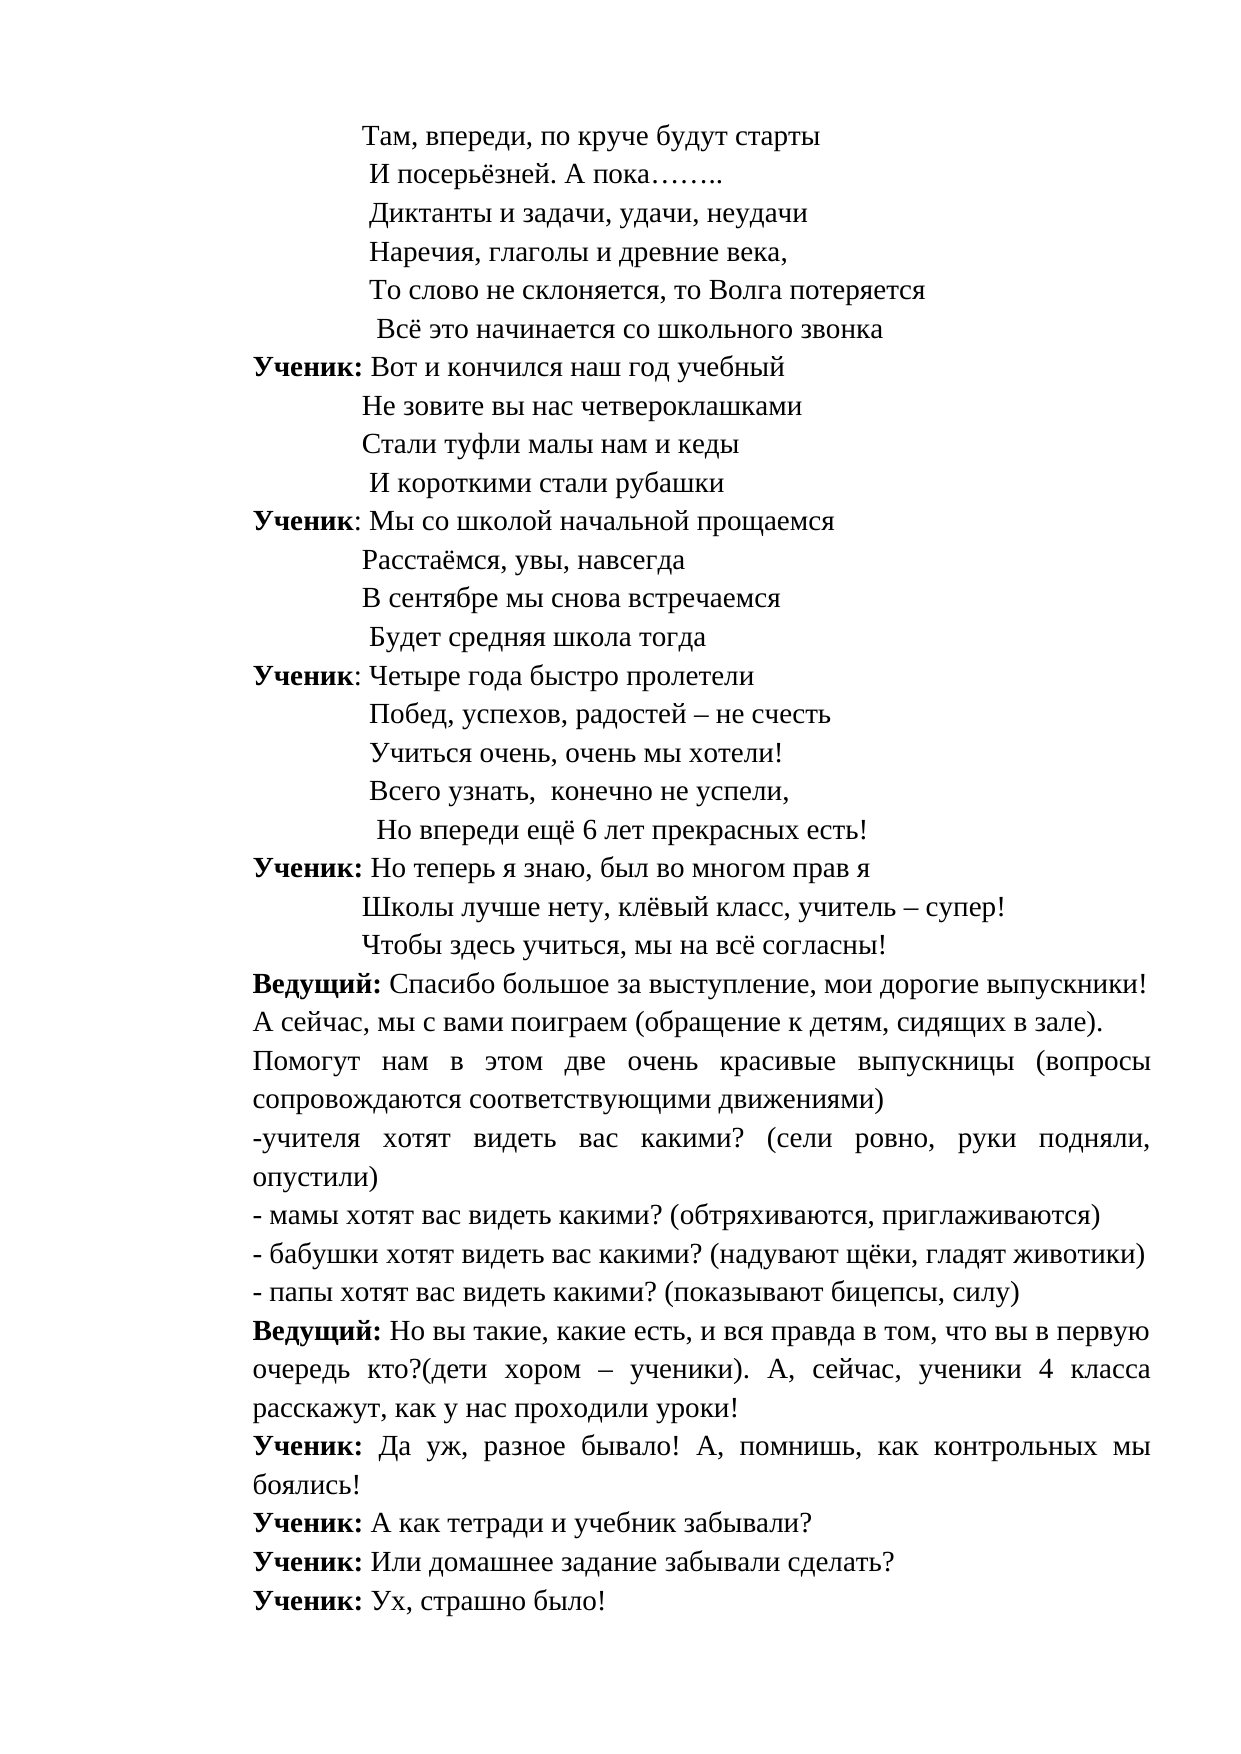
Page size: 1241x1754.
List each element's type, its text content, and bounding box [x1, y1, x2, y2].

list - мамы хотят вас видеть какими? (обтряхиваются, приглаживаются) [252, 1197, 1152, 1231]
list Ученик: Да уж, разное бывало! А, помнишь, как контрольных мы боялись! [252, 1428, 1152, 1501]
list Ученик: Ух, страшно было! [252, 1583, 1152, 1616]
list В сентябре мы снова встречаемся [252, 581, 1152, 614]
list Школы лучше нету, клёвый класс, учитель – супер! [252, 889, 1152, 922]
list Расстаёмся, увы, навсегда [252, 542, 1152, 576]
list Стали туфли малы нам и кеды [252, 426, 1152, 460]
list То слово не склоняется, то Волга потеряется [252, 272, 1152, 306]
list Ученик: Но теперь я знаю, был во многом прав я [252, 850, 1152, 884]
list Учиться очень, очень мы хотели! [252, 735, 1152, 768]
list Ведущий: Спасибо большое за выступление, мои дорогие выпускники! [252, 966, 1152, 999]
list Побед, успехов, радостей – не счесть [252, 696, 1152, 730]
list И посерьёзней. А пока…….. [252, 157, 1152, 190]
list Не зовите вы нас четвероклашками [252, 388, 1152, 421]
list Ученик: Или домашнее задание забывали сделать? [252, 1544, 1152, 1578]
list - бабушки хотят видеть вас какими? (надувают щёки, гладят животики) [252, 1236, 1152, 1269]
list Ведущий: Но вы такие, какие есть, и вся правда в том, что вы в первую очередь кто?(дети хором – ученики). А, сейчас, ученики 4 класса расскажут, как у нас проходили уроки! [252, 1313, 1152, 1423]
list Всего узнать, конечно не успели, [252, 773, 1152, 807]
list Но впереди ещё 6 лет прекрасных есть! [252, 812, 1152, 845]
list Наречия, глаголы и древние века, [252, 234, 1152, 267]
list Будет средняя школа тогда [252, 619, 1152, 653]
list И короткими стали рубашки [252, 465, 1152, 498]
list Ученик: А как тетради и учебник забывали? [252, 1506, 1152, 1539]
list Там, впереди, по круче будут старты [252, 118, 1152, 152]
list Всё это начинается со школьного звонка [252, 311, 1152, 344]
list - папы хотят вас видеть какими? (показывают бицепсы, силу) [252, 1274, 1152, 1308]
list -учителя хотят видеть вас какими? (сели ровно, руки подняли, опустили) [252, 1120, 1152, 1192]
list Ученик: Мы со школой начальной прощаемся [252, 503, 1152, 537]
list А сейчас, мы с вами поиграем (обращение к детям, сидящих в зале). [252, 1004, 1152, 1038]
list Диктанты и задачи, удачи, неудачи [252, 195, 1152, 229]
list Помогут нам в этом две очень красивые выпускницы (вопросы сопровождаются соответствующими движениями) [252, 1043, 1152, 1115]
list Ученик: Четыре года быстро пролетели [252, 658, 1152, 691]
list Ученик: Вот и кончился наш год учебный [252, 349, 1152, 383]
list Чтобы здесь учиться, мы на всё согласны! [252, 927, 1152, 961]
